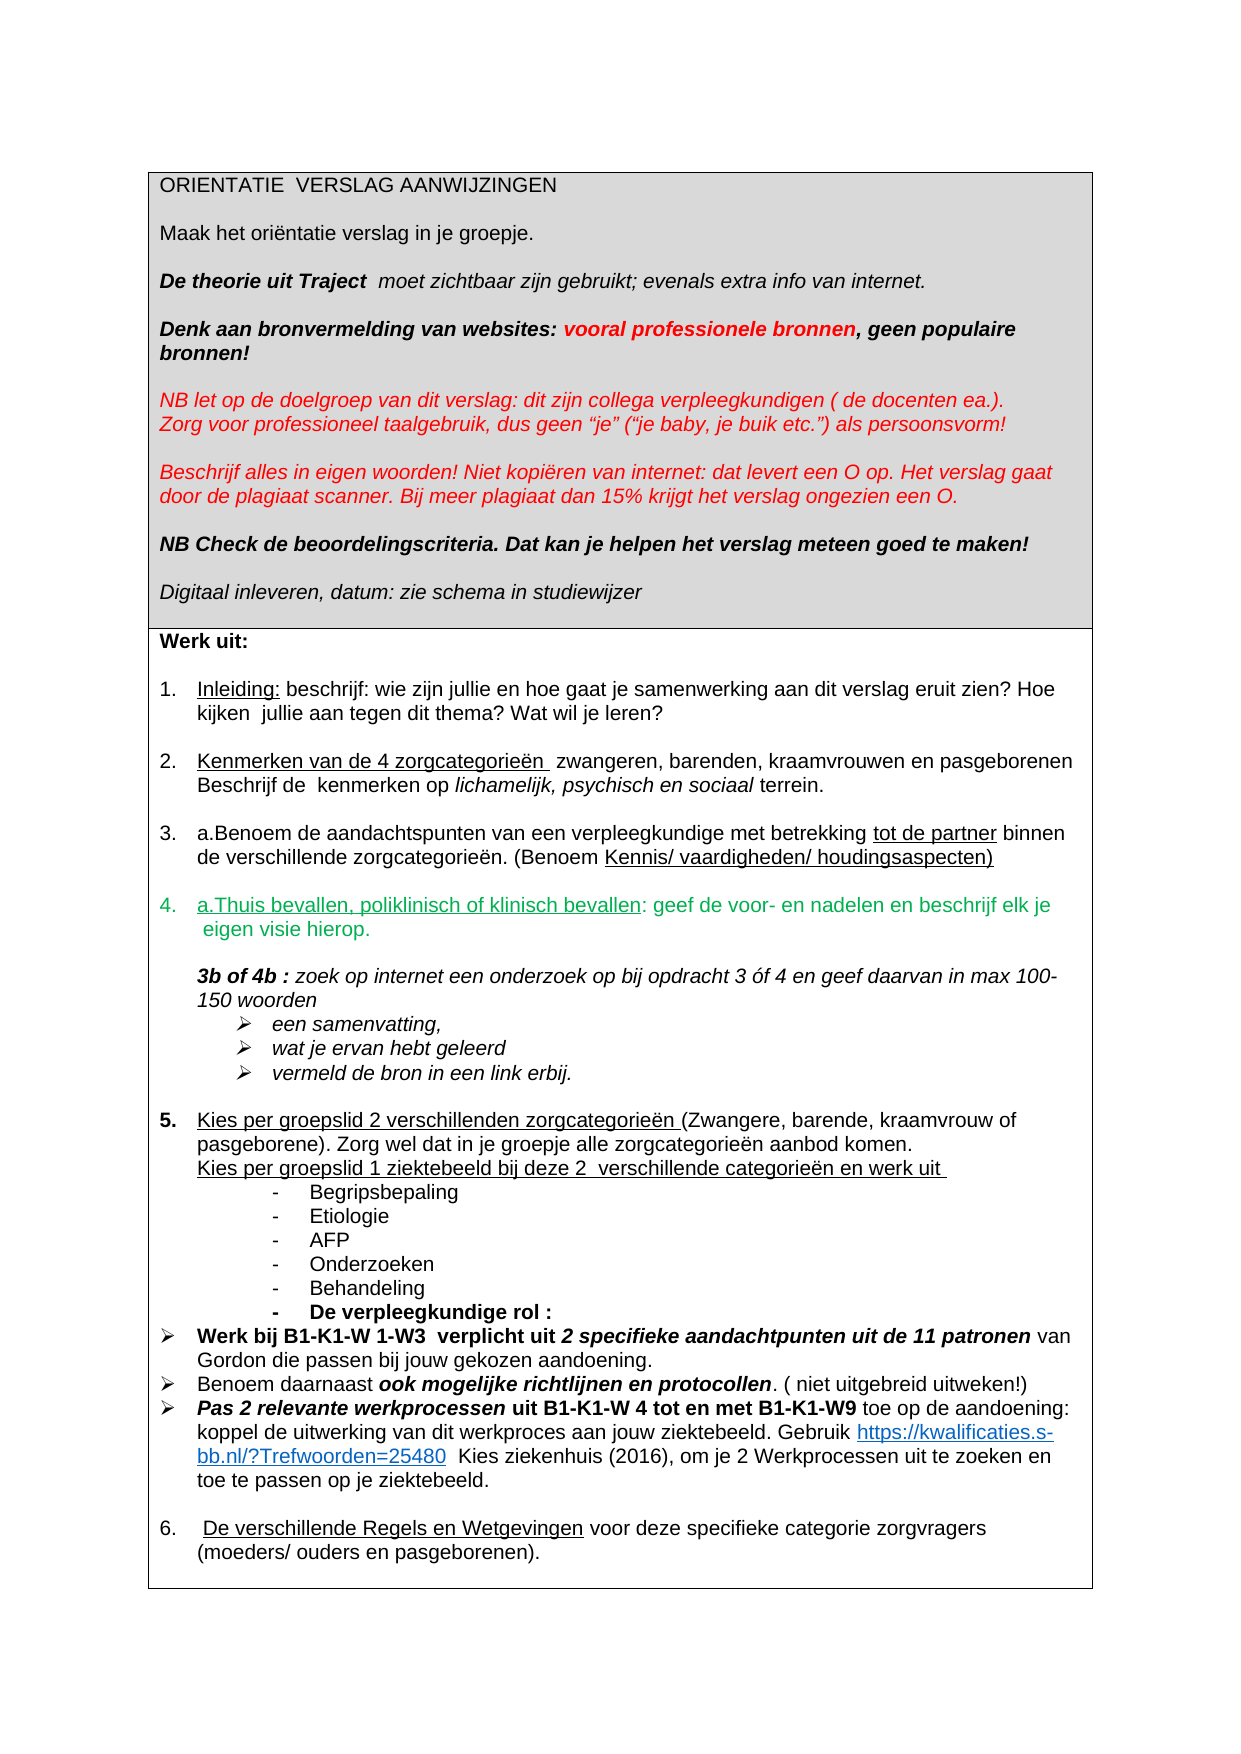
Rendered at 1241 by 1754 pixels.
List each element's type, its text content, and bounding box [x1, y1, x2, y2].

table_header ORIENTATIE VERSLAG AANWIJZINGEN Maak het oriëntatie verslag in je groepje. De theorie uit Traject moet zichtbaar zijn gebruikt; evenals extra info van internet. Denk aan bronvermelding van websites: vooral professionele bronnen, geen populaire bronnen! NB let op de doelgroep van dit verslag: dit zijn collega verpleegkundigen ( de docenten ea.). Zorg voor professioneel taalgebruik, dus geen “je” (“je baby, je buik etc.”) als persoonsvorm! Beschrijf alles in eigen woorden! Niet kopiëren van internet: dat levert een O op. Het verslag gaat door de plagiaat scanner. Bij meer plagiaat dan 15% krijgt het verslag ongezien een O. NB Check de beoordelingscriteria. Dat kan je helpen het verslag meteen goed te maken! Digitaal inleveren, datum: zie schema in studiewijzer [149, 173, 1092, 628]
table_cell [149, 629, 1092, 1588]
